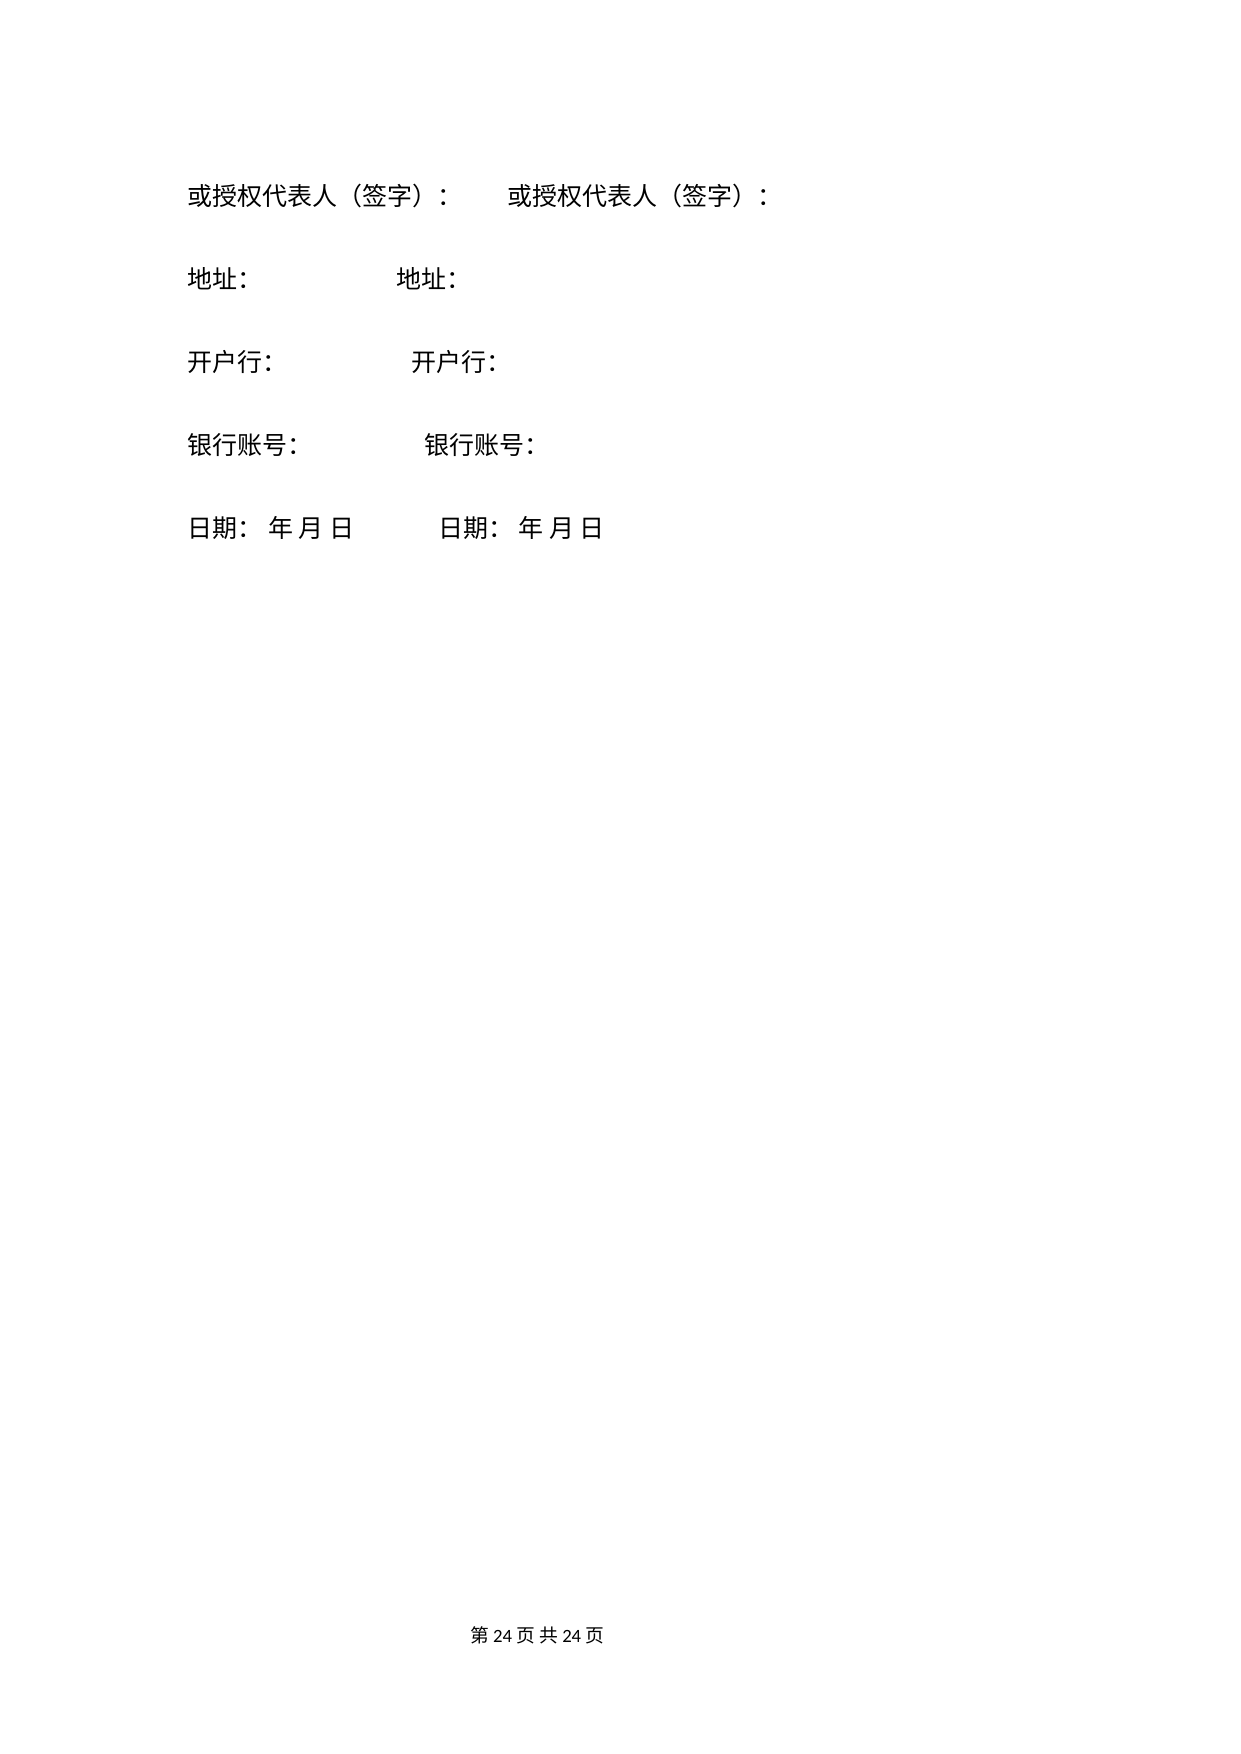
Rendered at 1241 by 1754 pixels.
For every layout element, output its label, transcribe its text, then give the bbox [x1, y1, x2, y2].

text 开户行： 开户行： [187, 328, 1053, 393]
text 或授权代表人（签字）： 或授权代表人（签字）： [187, 162, 1053, 227]
text 地址： 地址： [187, 245, 1053, 310]
text 银行账号： 银行账号： [187, 411, 1053, 476]
text 日期： 年 月 日 日期： 年 月 日 [187, 494, 1053, 559]
